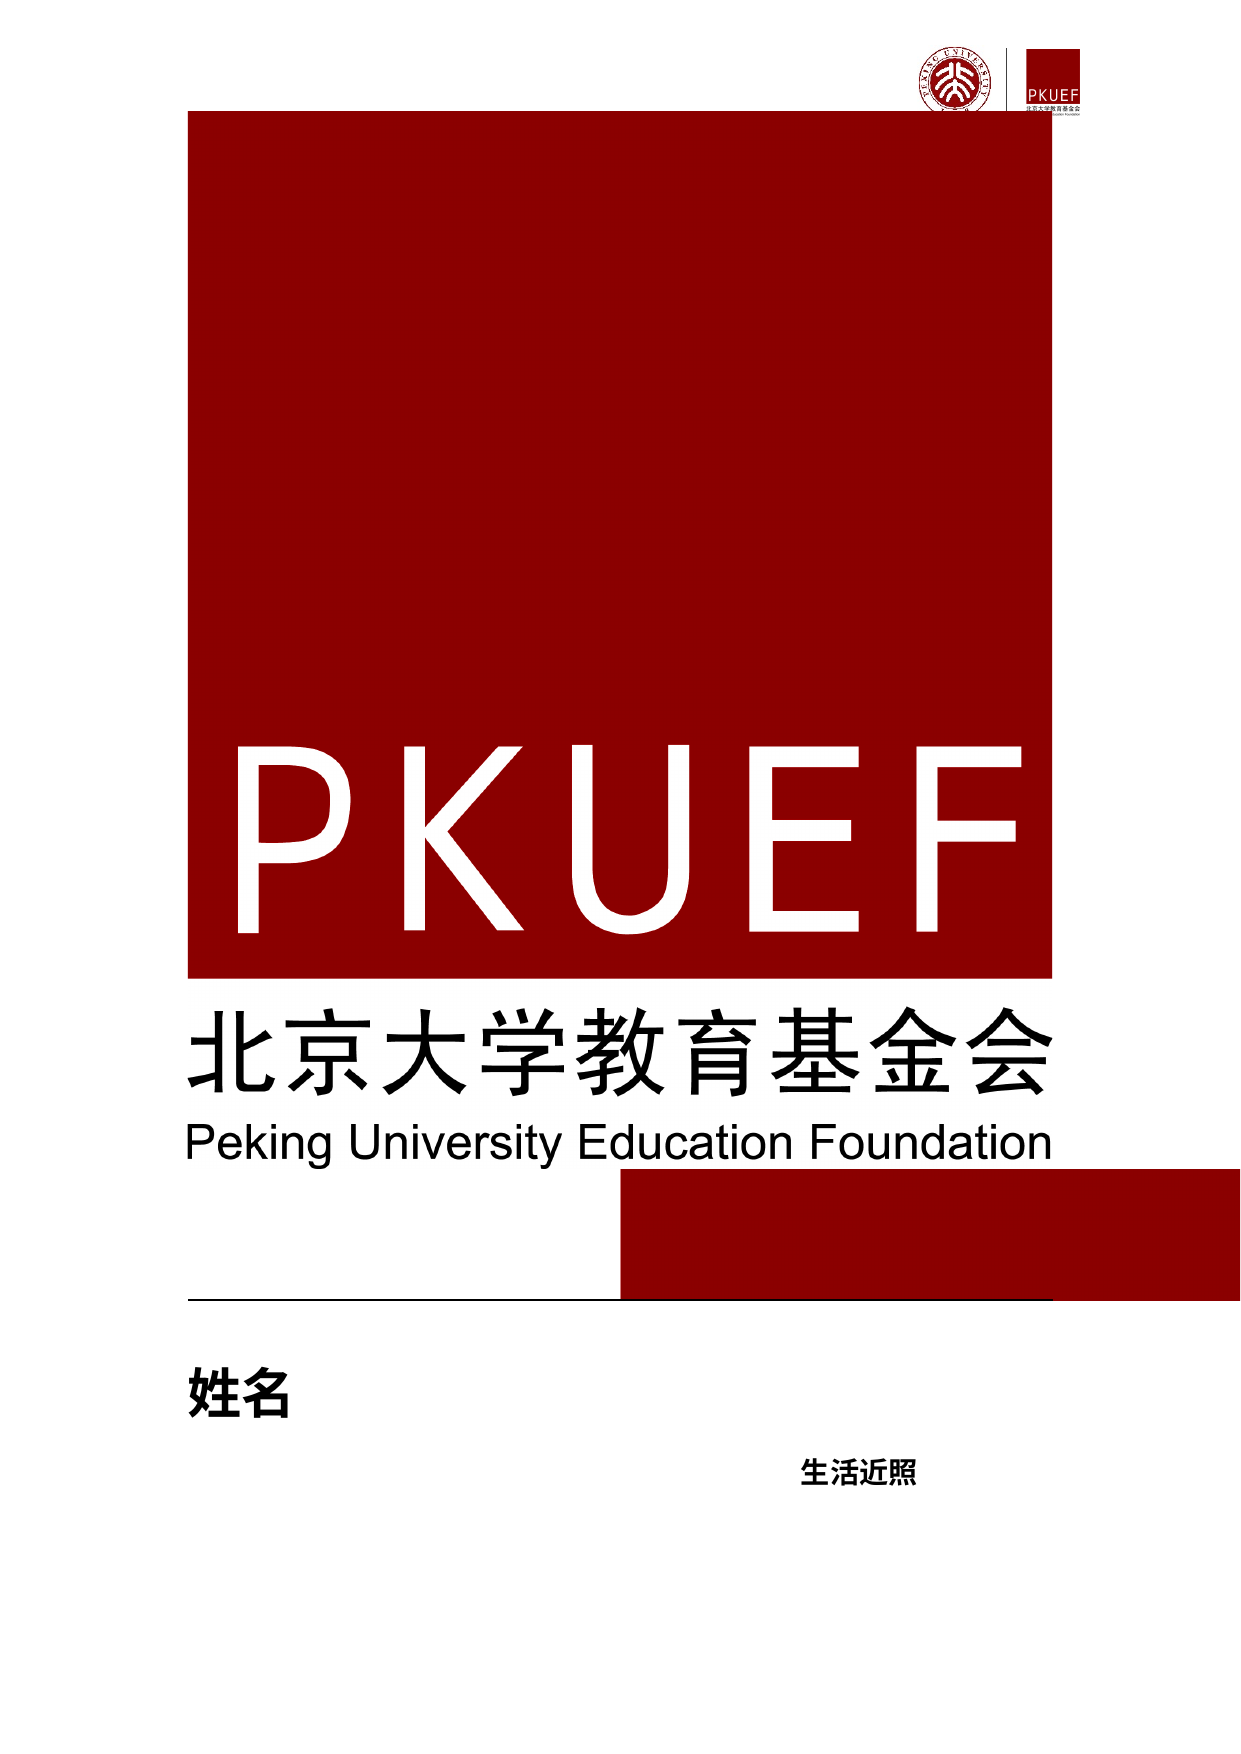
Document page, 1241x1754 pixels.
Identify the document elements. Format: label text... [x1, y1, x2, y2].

subtitle 姓名 [187, 1342, 1053, 1439]
picture [187, 45, 1241, 1301]
